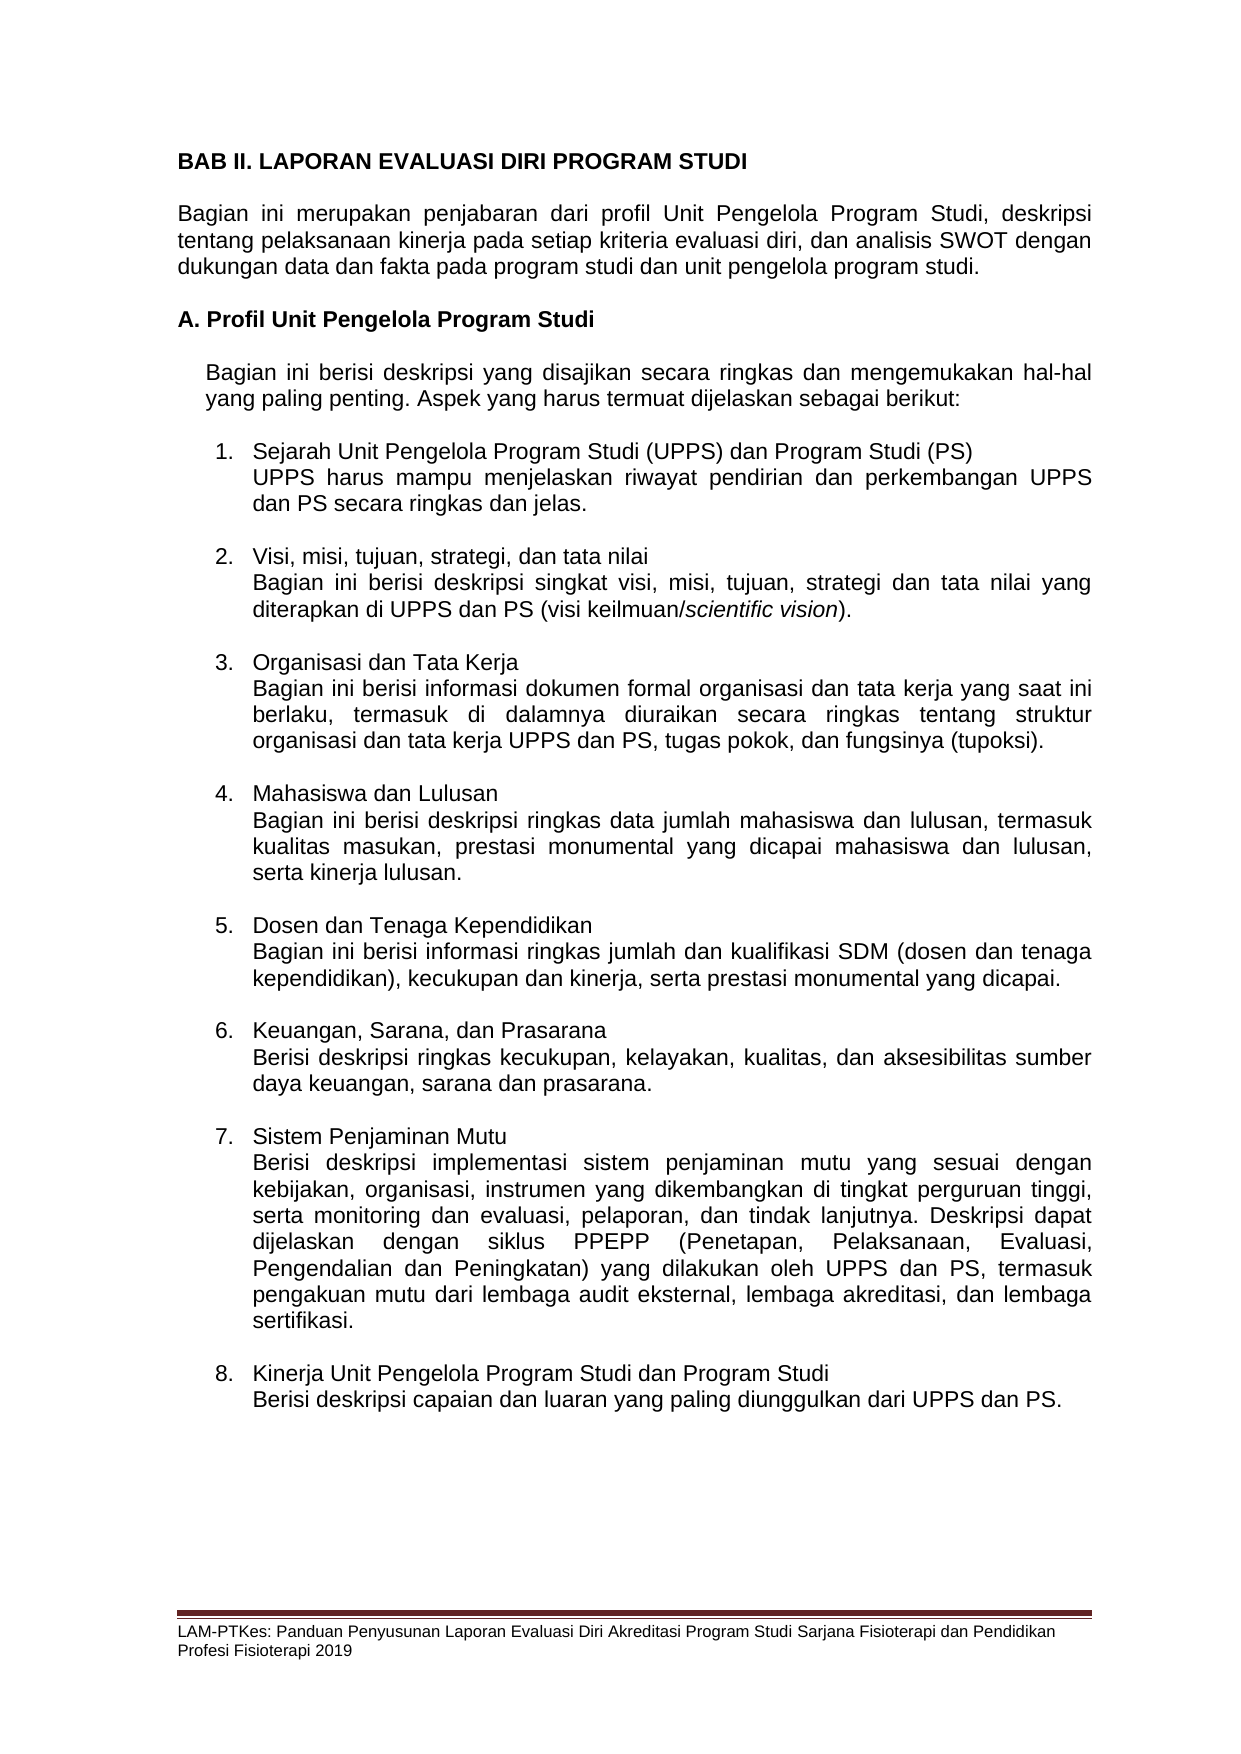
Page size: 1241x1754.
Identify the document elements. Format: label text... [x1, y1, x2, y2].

subtitle A. Profil Unit Pengelola Program Studi [177, 306, 1092, 332]
list Dosen dan Tenaga Kependidikan [215, 912, 1092, 938]
list Sejarah Unit Pengelola Program Studi (UPPS) dan Program Studi (PS) [215, 438, 1092, 464]
text UPPS harus mampu menjelaskan riwayat pendirian dan perkembangan UPPS dan PS secara ringkas dan jelas. [252, 464, 1092, 517]
text Bagian ini berisi deskripsi ringkas data jumlah mahasiswa dan lulusan, termasuk kualitas masukan, prestasi monumental yang dicapai mahasiswa dan lulusan, serta kinerja lulusan. [252, 807, 1092, 886]
text Berisi deskripsi ringkas kecukupan, kelayakan, kualitas, dan aksesibilitas sumber daya keuangan, sarana dan prasarana. [252, 1044, 1092, 1096]
list Kinerja Unit Pengelola Program Studi dan Program Studi [215, 1360, 1092, 1386]
list Keuangan, Sarana, dan Prasarana [215, 1017, 1092, 1044]
text Bagian ini berisi deskripsi yang disajikan secara ringkas dan mengemukakan hal-hal yang paling penting. Aspek yang harus termuat dijelaskan sebagai berikut: [205, 358, 1092, 411]
text Berisi deskripsi implementasi sistem penjaminan mutu yang sesuai dengan kebijakan, organisasi, instrumen yang dikembangkan di tingkat perguruan tinggi, serta monitoring dan evaluasi, pelaporan, dan tindak lanjutnya. Deskripsi dapat dijelaskan dengan siklus PPEPP (Penetapan, Pelaksanaan, Evaluasi, Pengendalian dan Peningkatan) yang dilakukan oleh UPPS dan PS, termasuk pengakuan mutu dari lembaga audit eksternal, lembaga akreditasi, dan lembaga sertifikasi. [252, 1149, 1092, 1334]
text Bagian ini berisi deskripsi singkat visi, misi, tujuan, strategi dan tata nilai yang diterapkan di UPPS dan PS (visi keilmuan/scientific vision). [252, 569, 1092, 622]
text Bagian ini berisi informasi dokumen formal organisasi dan tata kerja yang saat ini berlaku, termasuk di dalamnya diuraikan secara ringkas tentang struktur organisasi dan tata kerja UPPS dan PS, tugas pokok, dan fungsinya (tupoksi). [252, 675, 1092, 754]
list Sistem Penjaminan Mutu [215, 1123, 1092, 1149]
text Bagian ini berisi informasi ringkas jumlah dan kualifikasi SDM (dosen dan tenaga kependidikan), kecukupan dan kinerja, serta prestasi monumental yang dicapai. [252, 938, 1092, 991]
subtitle BAB II. LAPORAN EVALUASI DIRI PROGRAM STUDI [177, 148, 1092, 174]
list Mahasiswa dan Lulusan [215, 780, 1092, 807]
text Bagian ini merupakan penjabaran dari profil Unit Pengelola Program Studi, deskripsi tentang pelaksanaan kinerja pada setiap kriteria evaluasi diri, dan analisis SWOT dengan dukungan data dan fakta pada program studi dan unit pengelola program studi. [177, 200, 1092, 279]
list Visi, misi, tujuan, strategi, dan tata nilai [215, 543, 1092, 569]
list Organisasi dan Tata Kerja [215, 648, 1092, 675]
text Berisi deskripsi capaian dan luaran yang paling diunggulkan dari UPPS dan PS. [252, 1386, 1092, 1413]
